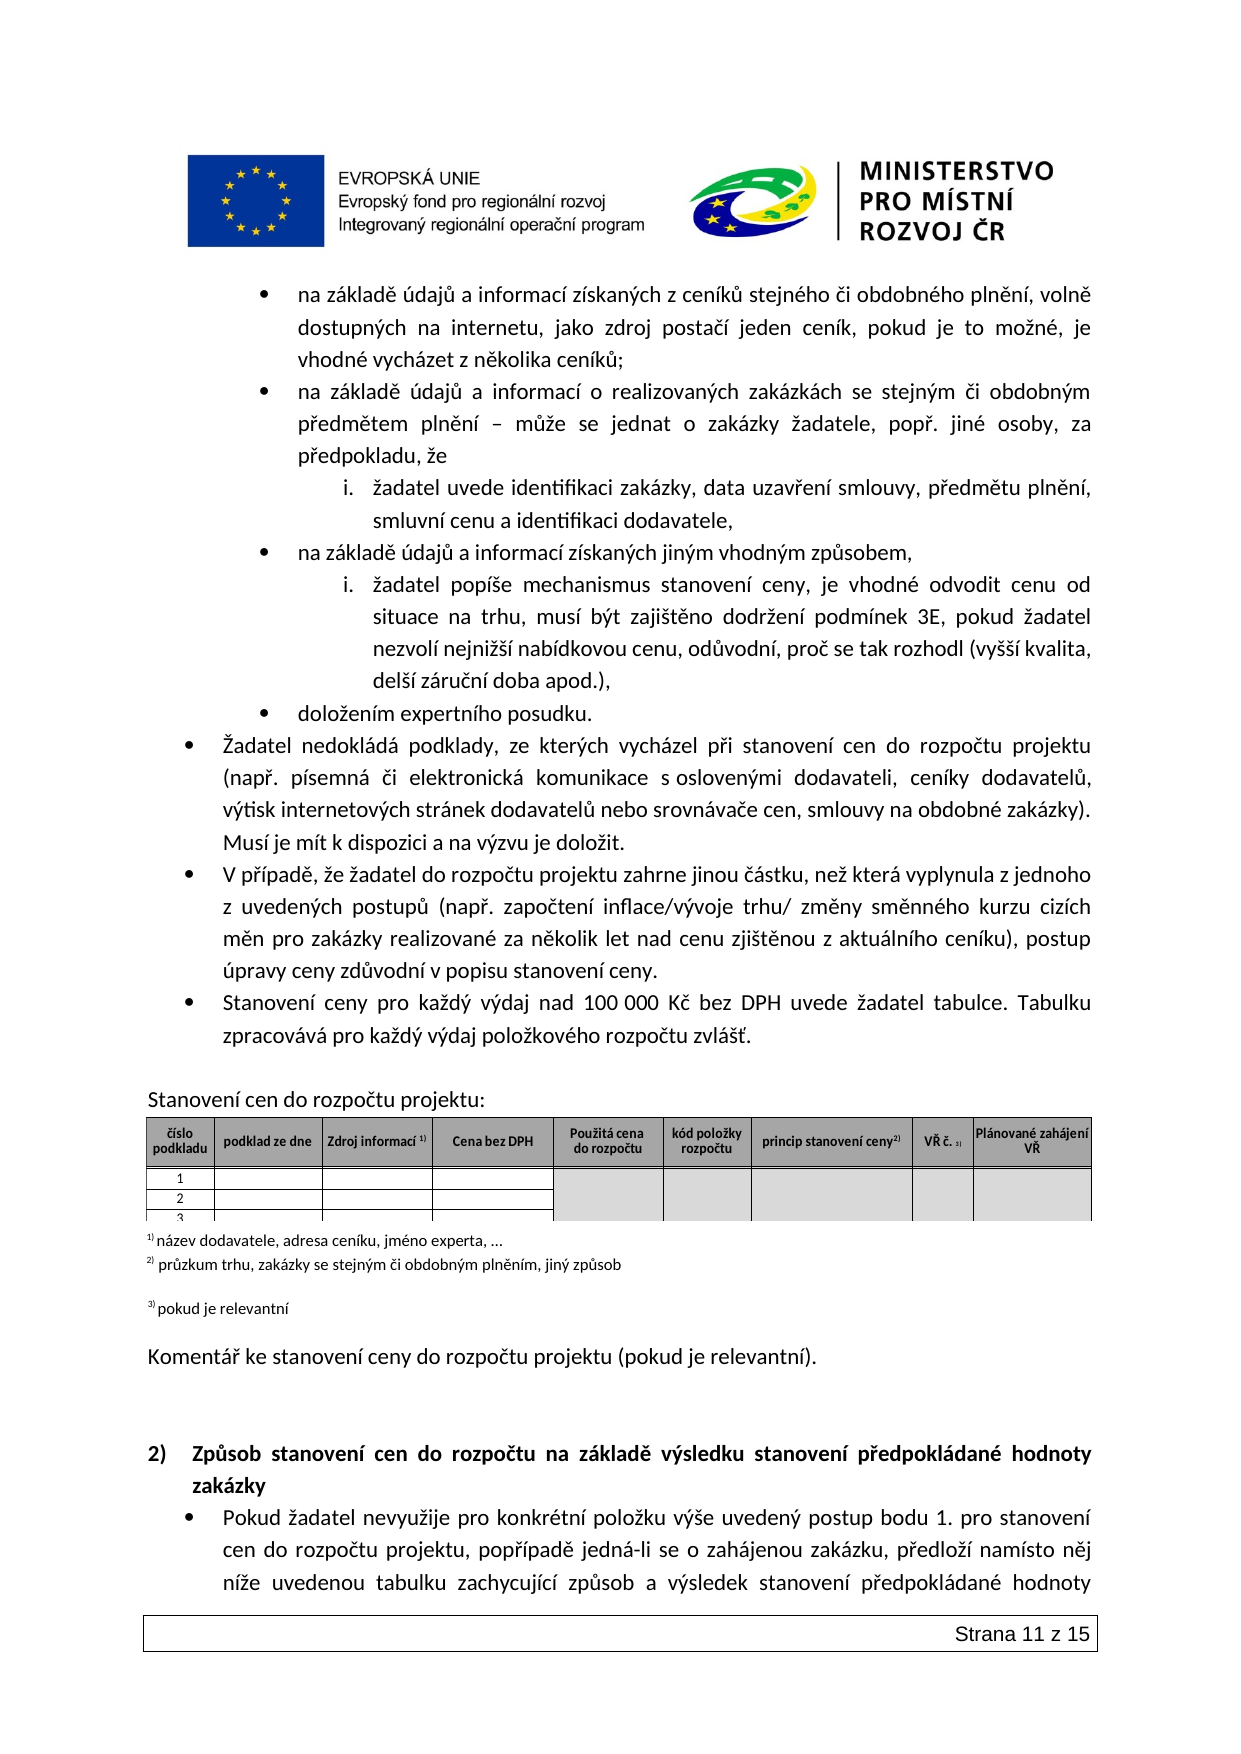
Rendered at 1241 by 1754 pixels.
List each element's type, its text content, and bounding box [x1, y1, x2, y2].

list Způsob stanovení cen do rozpočtu na základě výsledku stanovení předpokládané hodnoty zakázky [148, 1439, 1093, 1499]
list V případě, že žadatel do rozpočtu projektu zahrne jinou částku, než která vyplynula z jednoho z uvedených postupů (např. započtení inflace/vývoje trhu/ změny směnného kurzu cizích měn pro zakázky realizované za několik let nad cenu zjištěnou z aktuálního ceníku), postup úpravy ceny zdůvodní v popisu stanovení ceny. [185, 860, 1093, 984]
list na základě údajů a informací o realizovaných zakázkách se stejným či obdobným předmětem plnění – může se jednat o zakázky žadatele, popř. jiné osoby, za předpokladu, že [260, 377, 1093, 469]
list na základě údajů a informací získaných z ceníků stejného či obdobného plnění, volně dostupných na internetu, jako zdroj postačí jeden ceník, pokud je to možné, je vhodné vycházet z několika ceníků; [260, 148, 1093, 373]
list žadatel uvede identifikaci zakázky, data uzavření smlouvy, předmětu plnění, smluvní cenu a identifikaci dodavatele, [354, 473, 1093, 534]
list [185, 1503, 1093, 1596]
list Žadatel nedokládá podklady, ze kterých vycházel při stanovení cen do rozpočtu projektu (např. písemná či elektronická komunikace s oslovenými dodavateli, ceníky dodavatelů, výtisk internetových stránek dodavatelů nebo srovnávače cen, smlouvy na obdobné zakázky). Musí je mít k dispozici a na výzvu je doložit. [185, 731, 1093, 856]
list 2) průzkum trhu, zakázky se stejným či obdobným plněním, jiný způsob [146, 1254, 1093, 1274]
list doložením expertního posudku. [260, 699, 1093, 727]
list Komentář ke stanovení ceny do rozpočtu projektu (pokud je relevantní). [148, 1342, 1093, 1370]
list Stanovení cen do rozpočtu projektu: [148, 1085, 1093, 1113]
list na základě údajů a informací získaných jiným vhodným způsobem, [260, 538, 1093, 566]
list 1) název dodavatele, adresa ceníku, jméno experta, … [146, 1231, 1093, 1251]
text 3) pokud je relevantní [148, 1298, 1093, 1318]
list žadatel popíše mechanismus stanovení ceny, je vhodné odvodit cenu od situace na trhu, musí být zajištěno dodržení podmínek 3E, pokud žadatel nezvolí nejnižší nabídkovou cenu, odůvodní, proč se tak rozhodl (vyšší kvalita, delší záruční doba apod.), [354, 570, 1093, 695]
picture [157, 123, 1083, 277]
list Stanovení ceny pro každý výdaj nad 100 000 Kč bez DPH uvede žadatel tabulce. Tabulku zpracovává pro každý výdaj položkového rozpočtu zvlášť. [185, 988, 1093, 1049]
